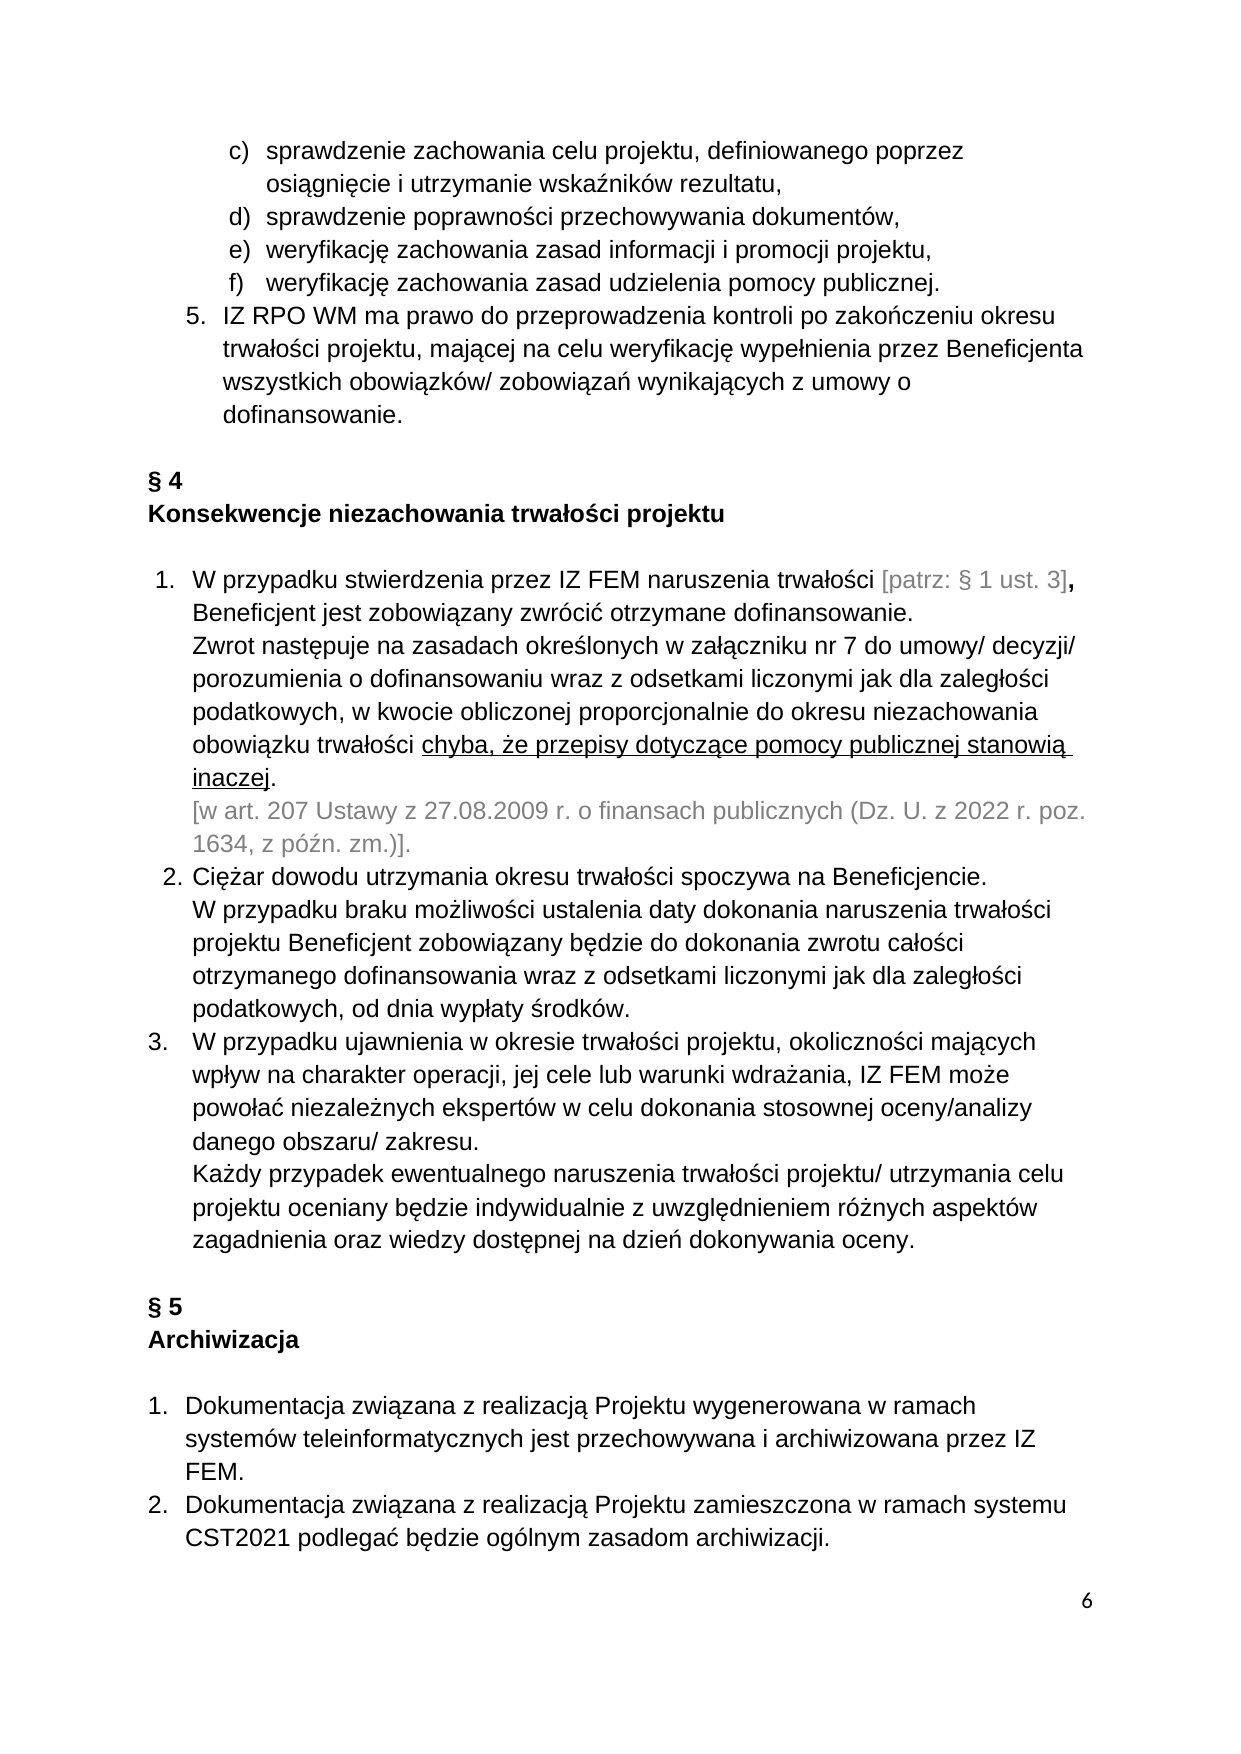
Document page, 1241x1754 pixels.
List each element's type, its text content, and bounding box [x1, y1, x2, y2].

text W przypadku braku możliwości ustalenia daty dokonania naruszenia trwałości projektu Beneficjent zobowiązany będzie do dokonania zwrotu całości otrzymanego dofinansowania wraz z odsetkami liczonymi jak dla zaległości podatkowych, od dnia wypłaty środków. [192, 895, 1092, 1023]
list sprawdzenie zachowania celu projektu, definiowanego poprzez osiągnięcie i utrzymanie wskaźników rezultatu, [229, 136, 1092, 198]
text Każdy przypadek ewentualnego naruszenia trwałości projektu/ utrzymania celu projektu oceniany będzie indywidualnie z uwzględnieniem różnych aspektów zagadnienia oraz wiedzy dostępnej na dzień dokonywania oceny. [192, 1159, 1092, 1254]
text [w art. 207 Ustawy z 27.08.2009 r. o finansach publicznych (Dz. U. z 2022 r. poz. 1634, z późn. zm.)]. [192, 796, 1092, 858]
list sprawdzenie poprawności przechowywania dokumentów, [229, 202, 1092, 231]
list W przypadku stwierdzenia przez IZ FEM naruszenia trwałości [patrz: § 1 ust. 3], Beneficjent jest zobowiązany zwrócić otrzymane dofinansowanie. [154, 565, 1092, 627]
list IZ RPO WM ma prawo do przeprowadzenia kontroli po zakończeniu okresu trwałości projektu, mającej na celu weryfikację wypełnienia przez Beneficjenta wszystkich obowiązków/ zobowiązań wynikających z umowy o dofinansowanie. [186, 301, 1092, 429]
list Ciężar dowodu utrzymania okresu trwałości spoczywa na Beneficjencie. [162, 862, 1092, 891]
list weryfikację zachowania zasad udzielenia pomocy publicznej. [229, 268, 1092, 297]
text Archiwizacja [148, 1324, 1092, 1353]
list Dokumentacja związana z realizacją Projektu wygenerowana w ramach systemów teleinformatycznych jest przechowywana i archiwizowana przez IZ FEM. [148, 1391, 1092, 1485]
text Zwrot następuje na zasadach określonych w załączniku nr 7 do umowy/ decyzji/ porozumienia o dofinansowaniu wraz z odsetkami liczonymi jak dla zaległości podatkowych, w kwocie obliczonej proporcjonalnie do okresu niezachowania obowiązku trwałości chyba, że przepisy dotyczące pomocy publicznej stanowią inaczej. [192, 631, 1092, 792]
text § 5 [148, 1292, 1092, 1320]
list W przypadku ujawnienia w okresie trwałości projektu, okoliczności mających wpływ na charakter operacji, jej cele lub warunki wdrażania, IZ FEM może powołać niezależnych ekspertów w celu dokonania stosownej oceny/analizy danego obszaru/ zakresu. [148, 1027, 1092, 1155]
text Konsekwencje niezachowania trwałości projektu [148, 499, 1092, 528]
list Dokumentacja związana z realizacją Projektu zamieszczona w ramach systemu CST2021 podlegać będzie ogólnym zasadom archiwizacji. [148, 1490, 1092, 1551]
text § 4 [148, 466, 1092, 495]
list weryfikację zachowania zasad informacji i promocji projektu, [229, 235, 1092, 264]
